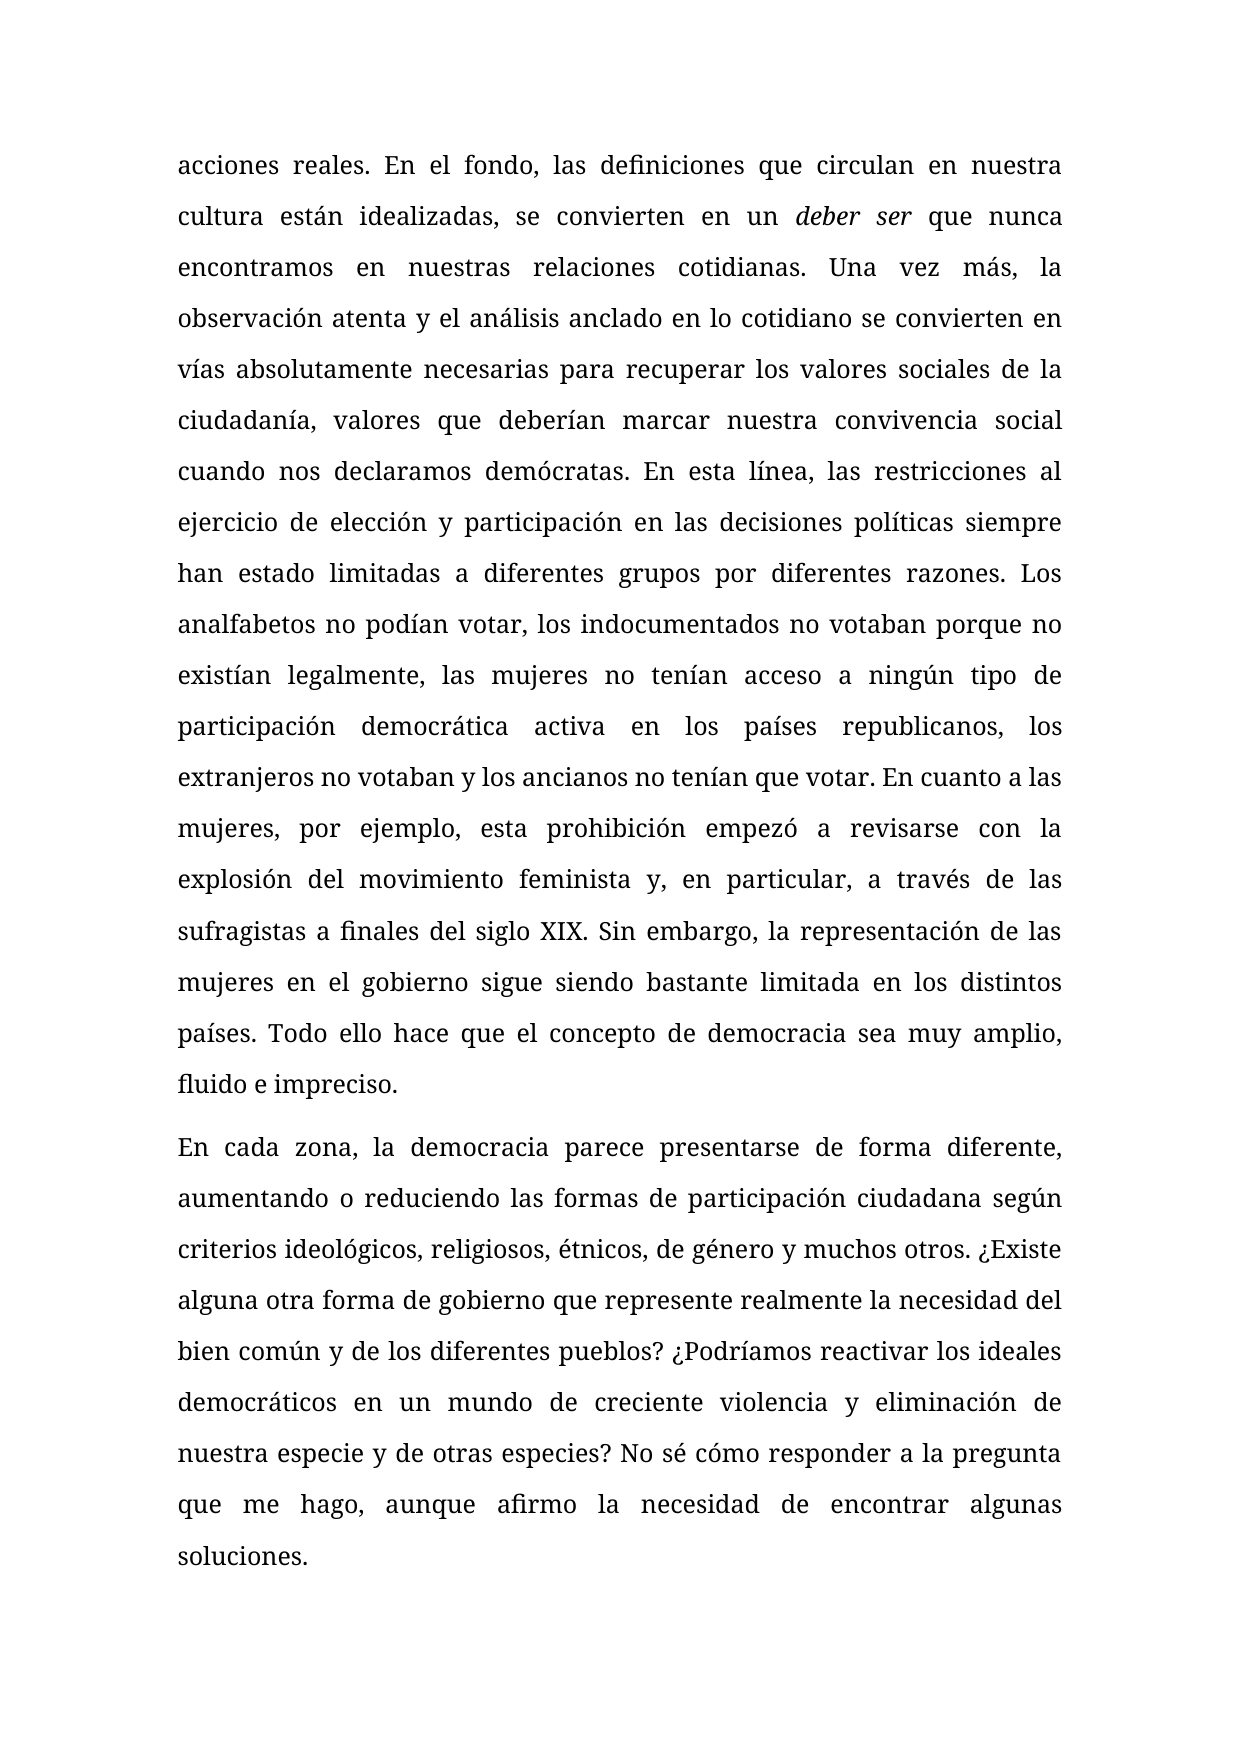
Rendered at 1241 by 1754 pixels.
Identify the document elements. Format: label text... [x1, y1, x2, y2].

text En cada zona, la democracia parece presentarse de forma diferente, aumentando o reduciendo las formas de participación ciudadana según criterios ideológicos, religiosos, étnicos, de género y muchos otros. ¿Existe alguna otra forma de gobierno que represente realmente la necesidad del bien común y de los diferentes pueblos? ¿Podríamos reactivar los ideales democráticos en un mundo de creciente violencia y eliminación de nuestra especie y de otras especies? No sé cómo responder a la pregunta que me hago, aunque afirmo la necesidad de encontrar algunas soluciones. [177, 1130, 1063, 1572]
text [177, 148, 1063, 1100]
